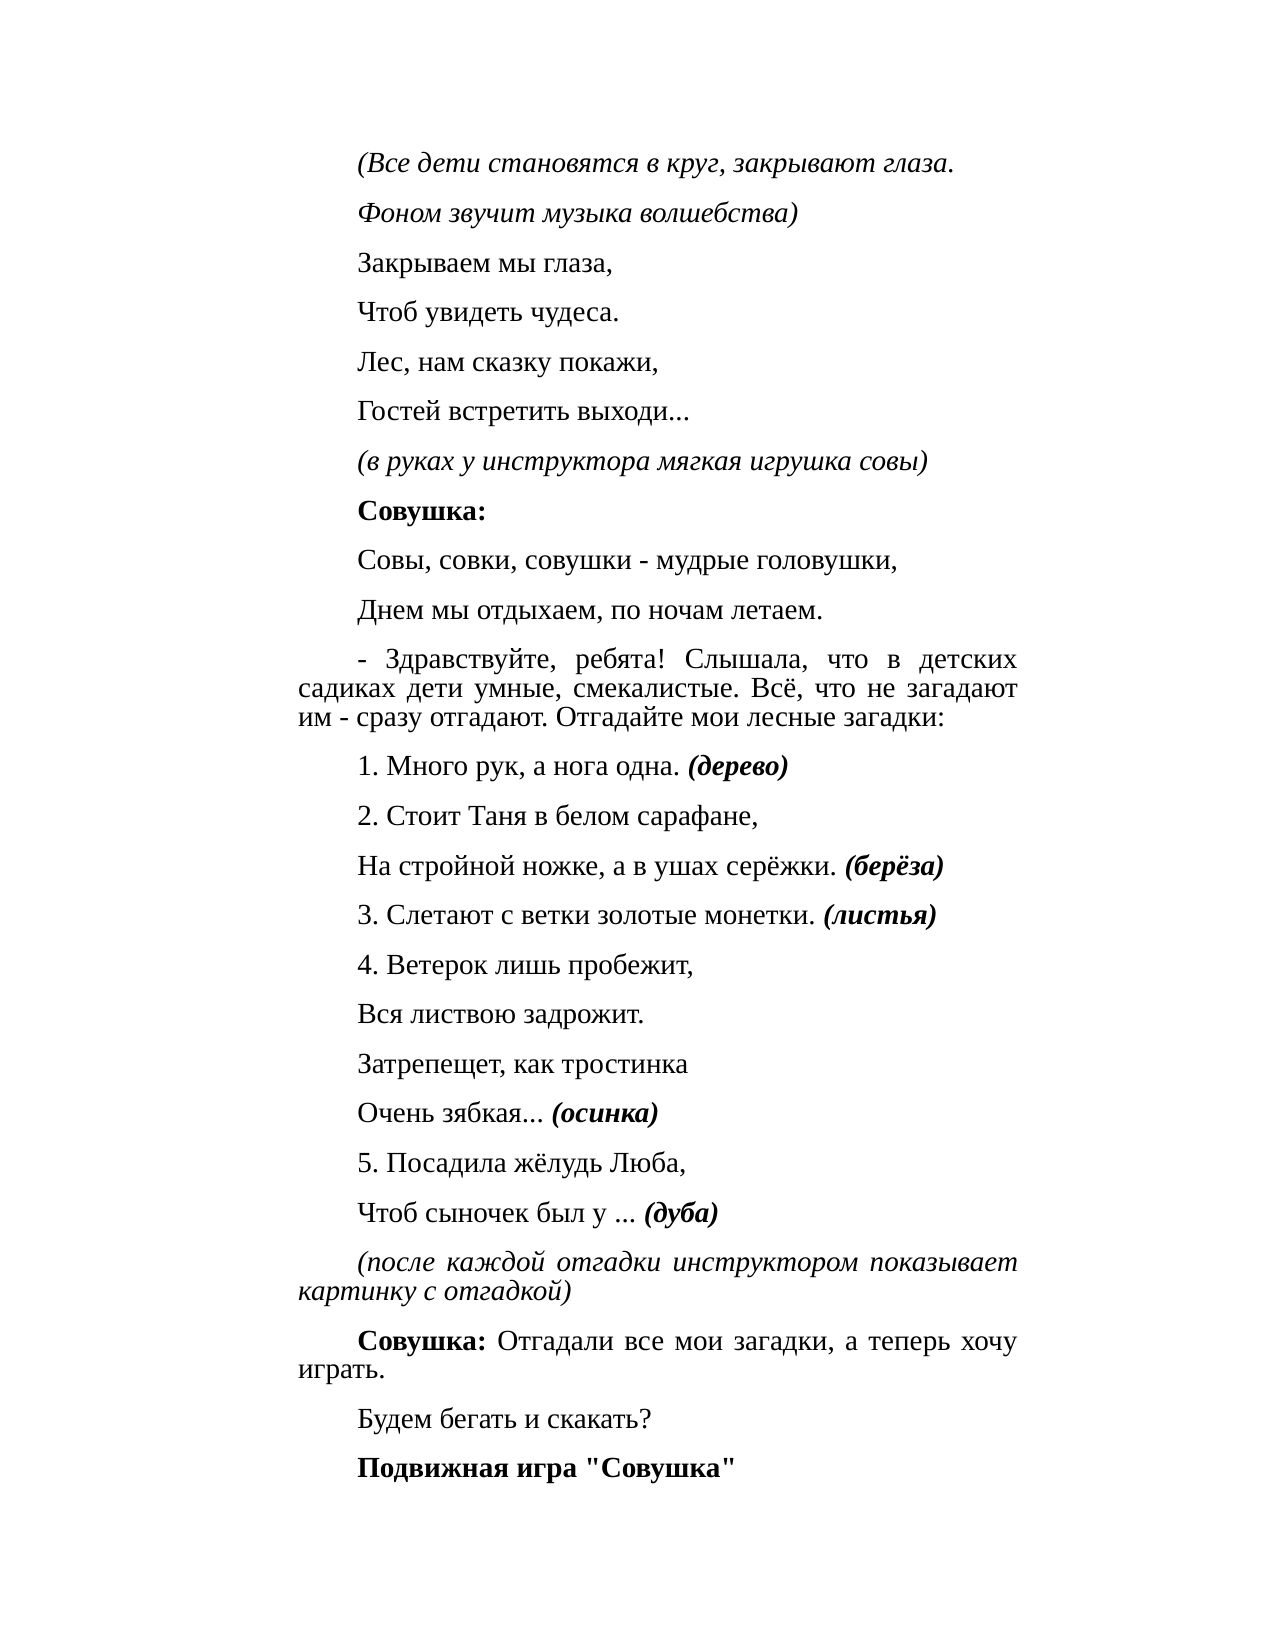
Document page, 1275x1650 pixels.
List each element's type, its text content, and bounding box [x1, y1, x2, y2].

text Лес, нам сказку покажи, [298, 348, 1018, 377]
text Совушка: [298, 497, 1018, 526]
text Днем мы отдыхаем, по ночам летаем. [298, 596, 1018, 625]
text Очень зябкая... (осинка) [298, 1100, 1018, 1129]
text Совушка: Отгадали все мои загадки, а теперь хочу играть. [298, 1327, 1018, 1384]
text Подвижная игра "Совушка" [298, 1455, 1018, 1484]
text Гостей встретить выходи... [298, 398, 1018, 427]
text Вся листвою задрожит. [298, 1001, 1018, 1029]
text Фоном звучит музыка волшебства) [298, 199, 1018, 228]
text 3. Слетают с ветки золотые монетки. (листья) [298, 902, 1018, 930]
text Закрываем мы глаза, [298, 249, 1018, 278]
text На стройной ножке, а в ушах серёжки. (берёза) [298, 852, 1018, 881]
text (в руках у инструктора мягкая игрушка совы) [298, 447, 1018, 476]
text Будем бегать и скакать? [298, 1405, 1018, 1434]
text 4. Ветерок лишь пробежит, [298, 951, 1018, 980]
text Совы, совки, совушки - мудрые головушки, [298, 547, 1018, 575]
text 1. Много рук, а нога одна. (дерево) [298, 753, 1018, 782]
text Затрепещет, как тростинка [298, 1050, 1018, 1079]
text (после каждой отгадки инструктором показывает картинку с отгадкой) [298, 1249, 1018, 1306]
text 5. Посадила жёлудь Люба, [298, 1149, 1018, 1178]
text (Все дети становятся в круг, закрывают глаза. [298, 150, 1018, 179]
text Чтоб сыночек был у ... (дуба) [298, 1199, 1018, 1228]
text 2. Стоит Таня в белом сарафане, [298, 802, 1018, 831]
text - Здравствуйте, ребята! Слышала, что в детских садиках дети умные, смекалистые. Всё, что не загадают им - сразу отгадают. Отгадайте мои лесные загадки: [298, 646, 1018, 732]
text Чтоб увидеть чудеса. [298, 299, 1018, 327]
